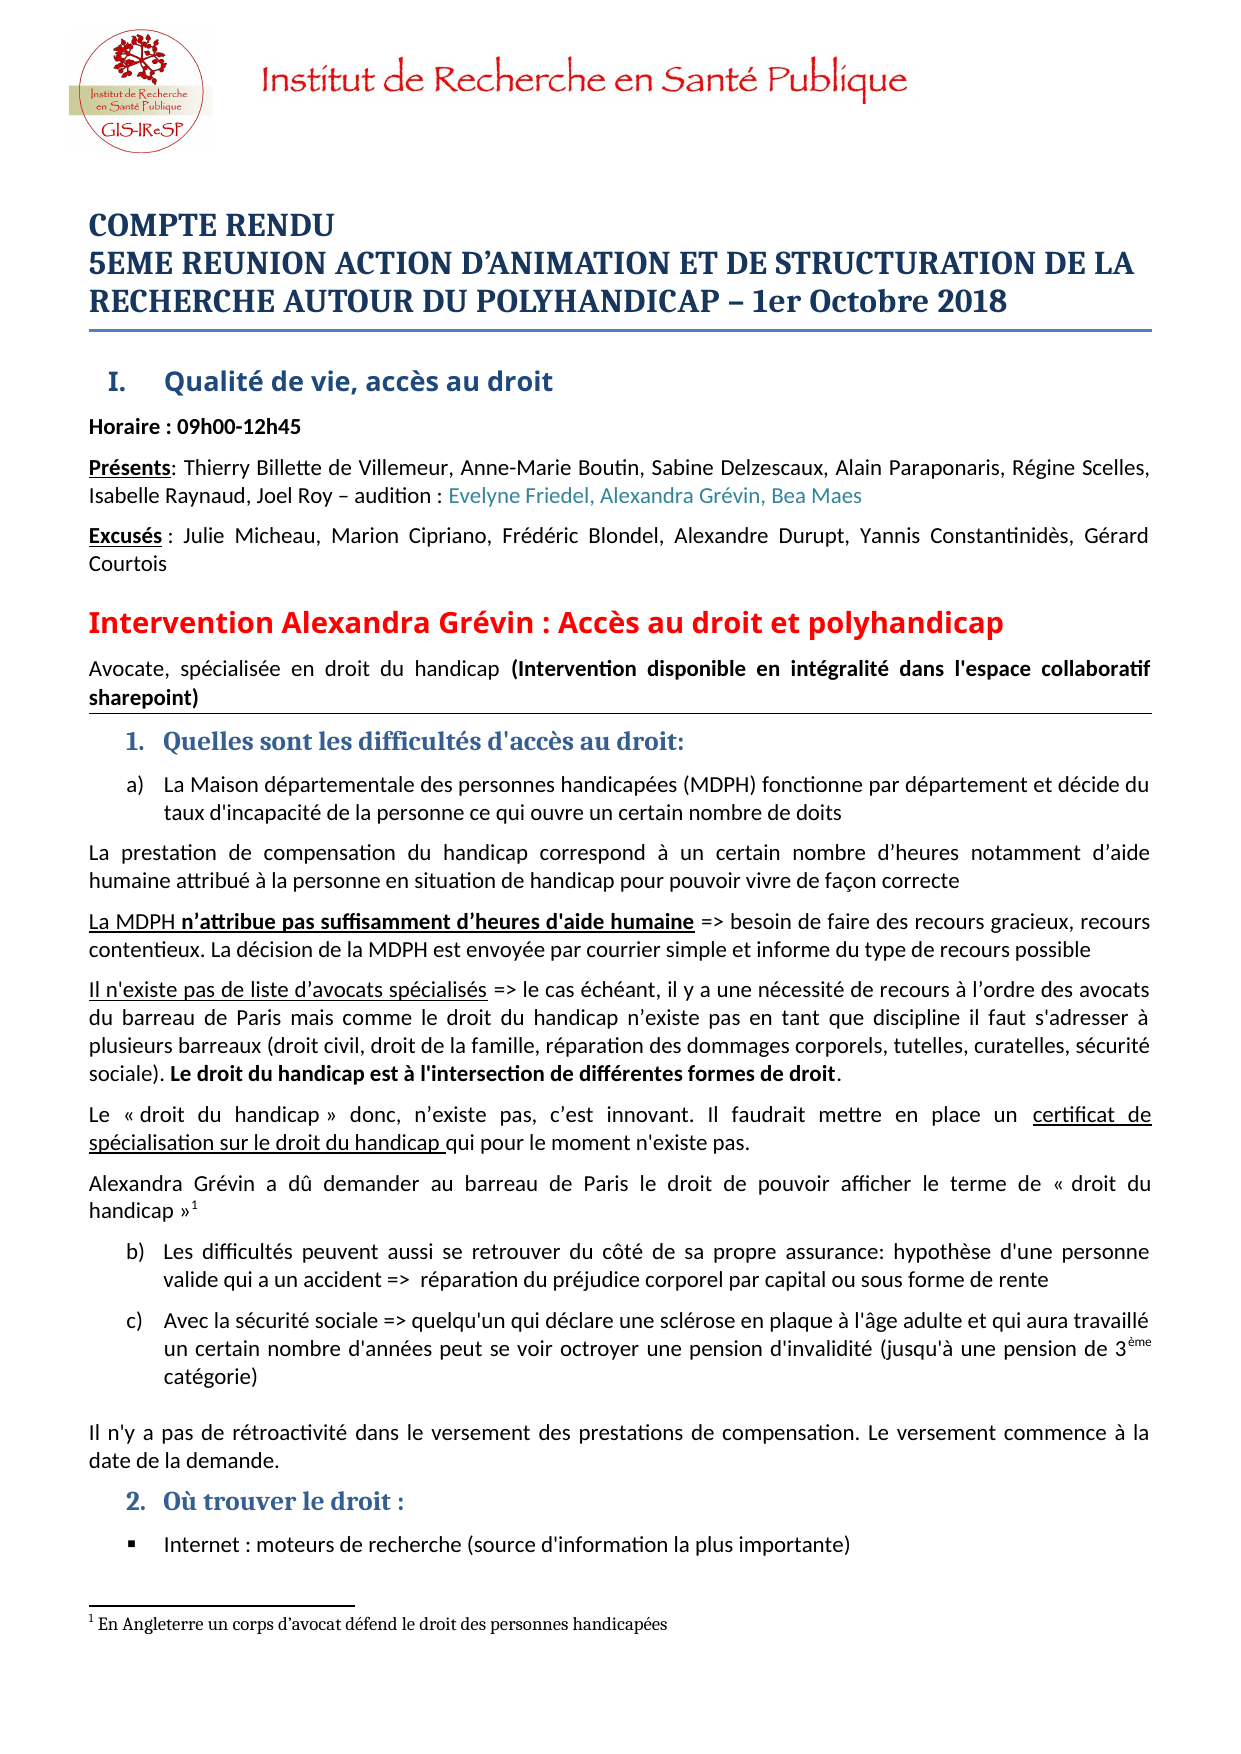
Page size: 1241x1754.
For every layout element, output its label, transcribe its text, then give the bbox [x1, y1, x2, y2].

picture [257, 52, 918, 104]
list La Maison départementale des personnes handicapées (MDPH) fonctionne par département et décide du taux d'incapacité de la personne ce qui ouvre un certain nombre de doits [126, 770, 1152, 826]
text Alexandra Grévin a dû demander au barreau de Paris le droit de pouvoir afficher le terme de « droit du handicap » [89, 1169, 1152, 1225]
list Qualité de vie, accès au droit [126, 363, 1152, 400]
text Il n'existe pas de liste d’avocats spécialisés => le cas échéant, il y a une nécessité de recours à l’ordre des avocats du barreau de Paris mais comme le droit du handicap n’existe pas en tant que discipline il faut s'adresser à plusieurs barreaux (droit civil, droit de la famille, réparation des dommages corporels, tutelles, curatelles, sécurité sociale). Le droit du handicap est à l'intersection de différentes formes de droit. [89, 976, 1152, 1088]
title COMPTE RENDU [89, 206, 1152, 244]
picture [68, 29, 213, 153]
text Le « droit du handicap » donc, n’existe pas, c’est innovant. Il faudrait mettre en place un certificat de spécialisation sur le droit du handicap qui pour le moment n'existe pas. [89, 1100, 1152, 1156]
list Il n'y a pas de rétroactivité dans le versement des prestations de compensation. Le versement commence à la date de la demande. [89, 1418, 1152, 1474]
text Horaire : 09h00-12h45 [89, 412, 1152, 440]
text La MDPH n’attribue pas suffisamment d’heures d'aide humaine => besoin de faire des recours gracieux, recours contentieux. La décision de la MDPH est envoyée par courrier simple et informe du type de recours possible [89, 907, 1152, 963]
subtitle Intervention Alexandra Grévin : Accès au droit et polyhandicap [89, 602, 1152, 642]
subtitle Quelles sont les difficultés d'accès au droit: [126, 726, 1152, 757]
text Avocate, spécialisée en droit du handicap (Intervention disponible en intégralité dans l'espace collaboratif sharepoint) [89, 654, 1152, 713]
text Excusés : Julie Micheau, Marion Cipriano, Frédéric Blondel, Alexandre Durupt, Yannis Constantinidès, Gérard Courtois [89, 521, 1152, 577]
list Les difficultés peuvent aussi se retrouver du côté de sa propre assurance: hypothèse d'une personne valide qui a un accident => réparation du préjudice corporel par capital ou sous forme de rente [126, 1237, 1152, 1293]
subtitle Où trouver le droit : [126, 1486, 1152, 1517]
list Internet : moteurs de recherche (source d'information la plus importante) [126, 1530, 1152, 1558]
text Présents: Thierry Billette de Villemeur, Anne-Marie Boutin, Sabine Delzescaux, Alain Paraponaris, Régine Scelles, Isabelle Raynaud, Joel Roy – audition : Evelyne Friedel, Alexandra Grévin, Bea Maes [89, 453, 1152, 509]
title 5EME REUNION ACTION D’ANIMATION ET DE STRUCTURATION DE LA RECHERCHE AUTOUR DU POLYHANDICAP – 1er Octobre 2018 [89, 244, 1152, 329]
text La prestation de compensation du handicap correspond à un certain nombre d’heures notamment d’aide humaine attribué à la personne en situation de handicap pour pouvoir vivre de façon correcte [89, 838, 1152, 894]
list Avec la sécurité sociale => quelqu'un qui déclare une sclérose en plaque à l'âge adulte et qui aura travaillé un certain nombre d'années peut se voir octroyer une pension d'invalidité (jusqu'à une pension de 3ème catégorie) [126, 1306, 1152, 1390]
